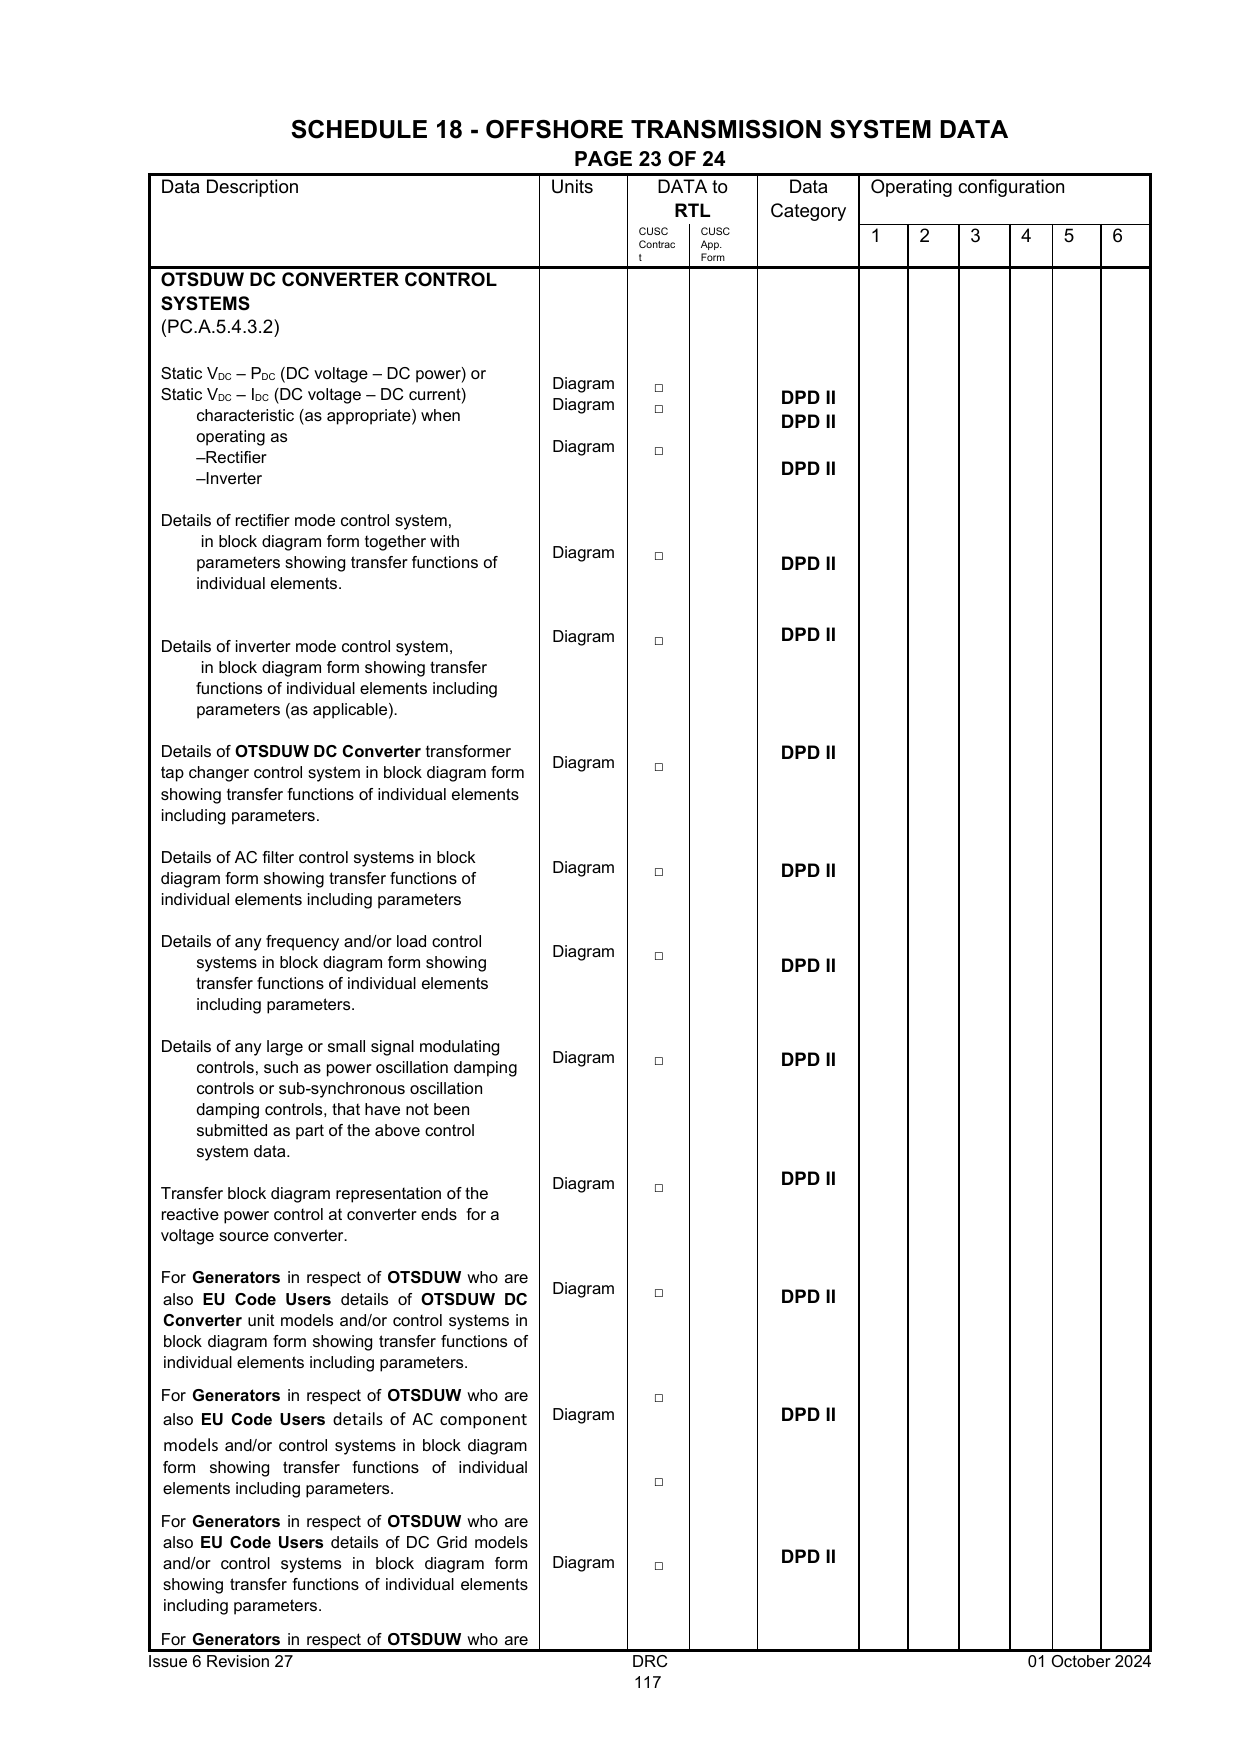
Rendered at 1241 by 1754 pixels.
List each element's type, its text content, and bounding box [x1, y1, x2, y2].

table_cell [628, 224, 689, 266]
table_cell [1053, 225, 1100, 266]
text SCHEDULE 18 - OFFSHORE TRANSMISSION SYSTEM DATA [148, 115, 1152, 144]
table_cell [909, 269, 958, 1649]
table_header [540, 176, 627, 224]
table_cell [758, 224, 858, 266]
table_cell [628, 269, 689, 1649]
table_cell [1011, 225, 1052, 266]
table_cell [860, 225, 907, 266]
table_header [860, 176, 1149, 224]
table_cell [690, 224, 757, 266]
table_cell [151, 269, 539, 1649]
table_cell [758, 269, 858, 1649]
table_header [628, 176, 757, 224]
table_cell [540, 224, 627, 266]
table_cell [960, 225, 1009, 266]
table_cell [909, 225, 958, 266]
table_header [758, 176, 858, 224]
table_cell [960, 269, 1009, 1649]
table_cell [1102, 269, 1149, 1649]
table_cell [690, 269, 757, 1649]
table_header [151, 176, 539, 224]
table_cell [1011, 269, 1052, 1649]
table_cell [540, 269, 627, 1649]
text PAGE 23 OF 24 [148, 147, 1152, 171]
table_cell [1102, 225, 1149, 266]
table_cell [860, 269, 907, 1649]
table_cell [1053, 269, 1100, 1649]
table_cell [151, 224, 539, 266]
